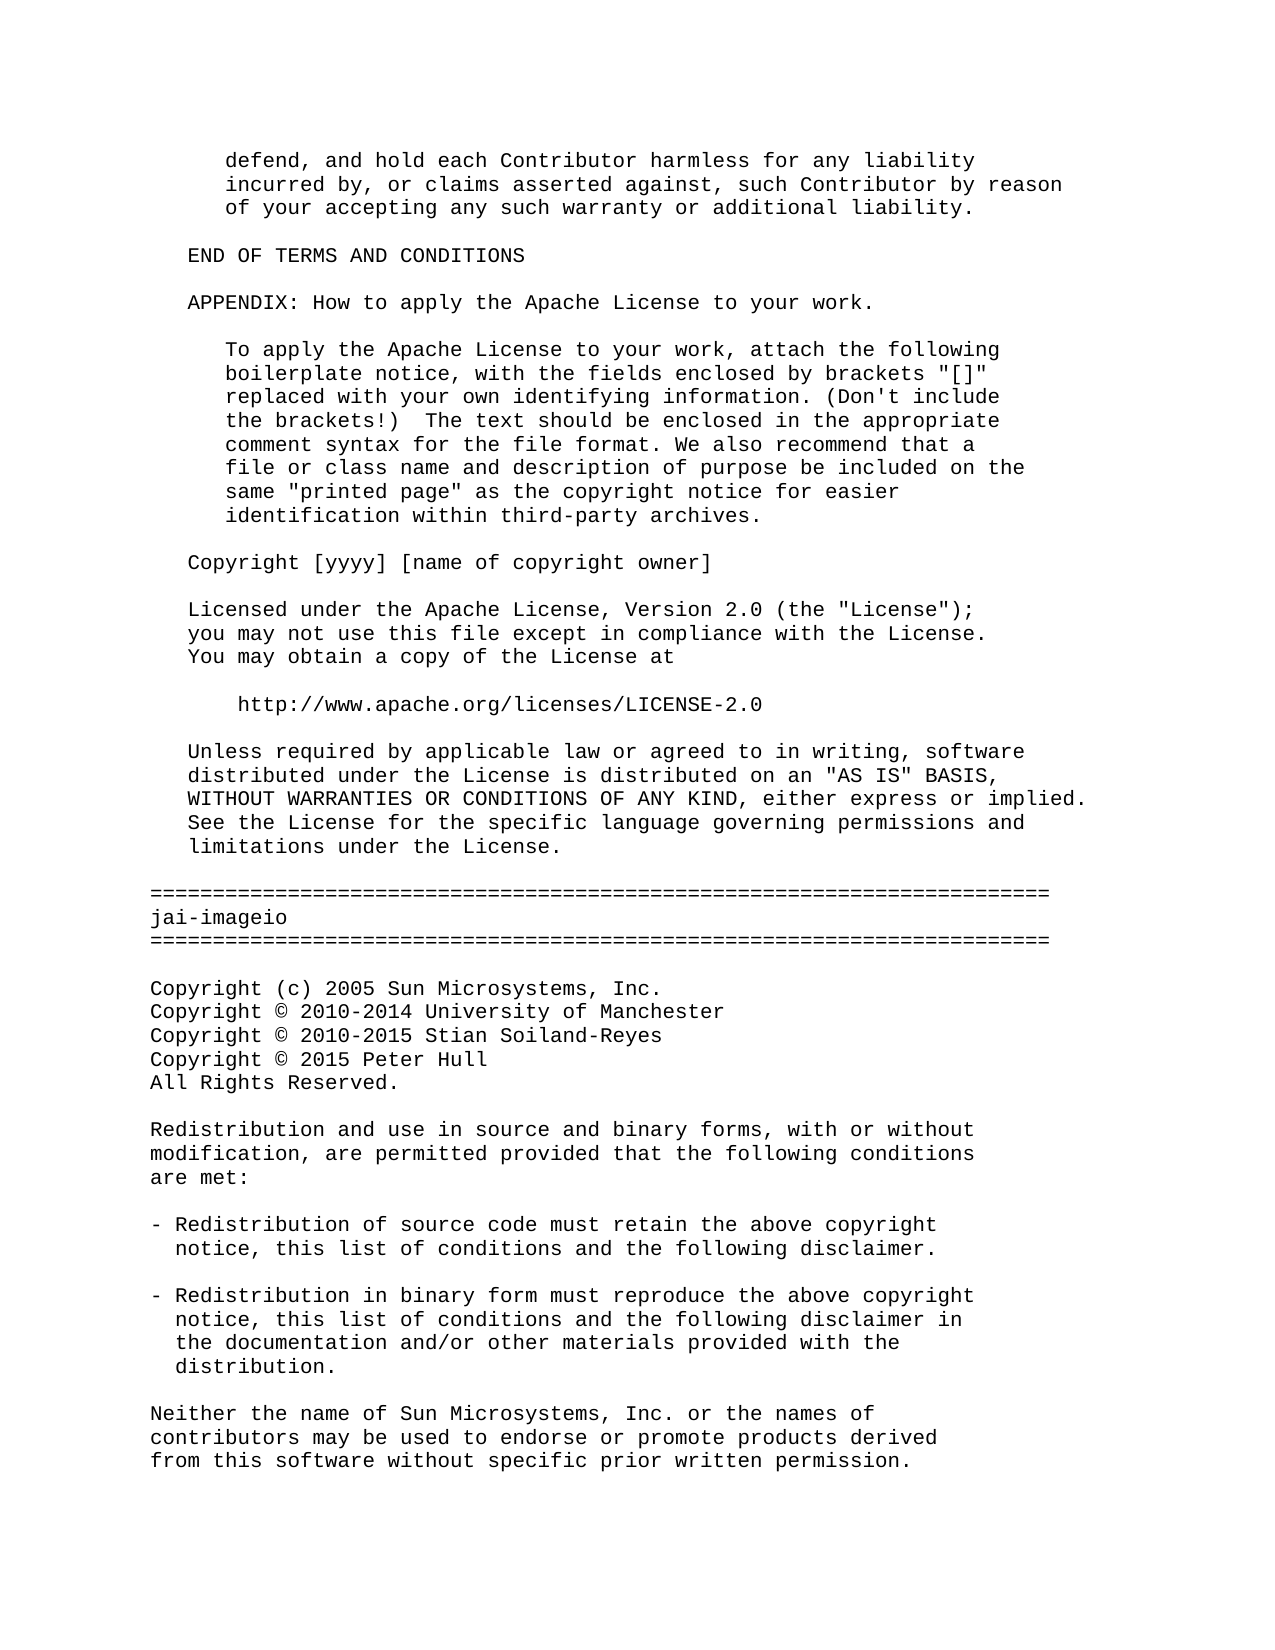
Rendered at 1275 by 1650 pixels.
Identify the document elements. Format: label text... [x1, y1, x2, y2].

text Copyright © 2010-2015 Stian Soiland-Reyes [150, 1025, 1125, 1048]
text same "printed page" as the copyright notice for easier [150, 481, 1125, 505]
text Copyright (c) 2005 Sun Microsystems, Inc. [150, 978, 1125, 1001]
text ======================================================================== [150, 930, 1125, 954]
text file or class name and description of purpose be included on the [150, 457, 1125, 481]
text the documentation and/or other materials provided with the [150, 1332, 1125, 1356]
text Licensed under the Apache License, Version 2.0 (the "License"); [150, 599, 1125, 623]
text from this software without specific prior written permission. [150, 1451, 1125, 1474]
text To apply the Apache License to your work, attach the following [150, 339, 1125, 363]
text replaced with your own identifying information. (Don't include [150, 386, 1125, 410]
text Unless required by applicable law or agreed to in writing, software [150, 741, 1125, 765]
text - Redistribution in binary form must reproduce the above copyright [150, 1285, 1125, 1309]
text jai-imageio [150, 907, 1125, 930]
text APPENDIX: How to apply the Apache License to your work. [150, 292, 1125, 316]
text notice, this list of conditions and the following disclaimer in [150, 1309, 1125, 1332]
text You may obtain a copy of the License at [150, 647, 1125, 670]
text Copyright © 2010-2014 University of Manchester [150, 1001, 1125, 1025]
text http://www.apache.org/licenses/LICENSE-2.0 [150, 694, 1125, 717]
text identification within third-party archives. [150, 505, 1125, 528]
text All Rights Reserved. [150, 1072, 1125, 1096]
text modification, are permitted provided that the following conditions [150, 1143, 1125, 1167]
text the brackets!) The text should be enclosed in the appropriate [150, 410, 1125, 434]
text distributed under the License is distributed on an "AS IS" BASIS, [150, 765, 1125, 788]
text are met: [150, 1167, 1125, 1190]
text Redistribution and use in source and binary forms, with or without [150, 1119, 1125, 1143]
text ======================================================================== [150, 883, 1125, 907]
text - Redistribution of source code must retain the above copyright [150, 1214, 1125, 1238]
text boilerplate notice, with the fields enclosed by brackets "[]" [150, 363, 1125, 386]
text of your accepting any such warranty or additional liability. [150, 197, 1125, 221]
text notice, this list of conditions and the following disclaimer. [150, 1238, 1125, 1261]
text you may not use this file except in compliance with the License. [150, 623, 1125, 647]
text distribution. [150, 1356, 1125, 1379]
text limitations under the License. [150, 836, 1125, 859]
text defend, and hold each Contributor harmless for any liability [150, 150, 1125, 174]
text Copyright [yyyy] [name of copyright owner] [150, 552, 1125, 576]
text comment syntax for the file format. We also recommend that a [150, 434, 1125, 457]
text See the License for the specific language governing permissions and [150, 812, 1125, 836]
text WITHOUT WARRANTIES OR CONDITIONS OF ANY KIND, either express or implied. [150, 788, 1125, 812]
text contributors may be used to endorse or promote products derived [150, 1427, 1125, 1451]
text Copyright © 2015 Peter Hull [150, 1048, 1125, 1072]
text END OF TERMS AND CONDITIONS [150, 244, 1125, 268]
text incurred by, or claims asserted against, such Contributor by reason [150, 174, 1125, 197]
text Neither the name of Sun Microsystems, Inc. or the names of [150, 1403, 1125, 1427]
